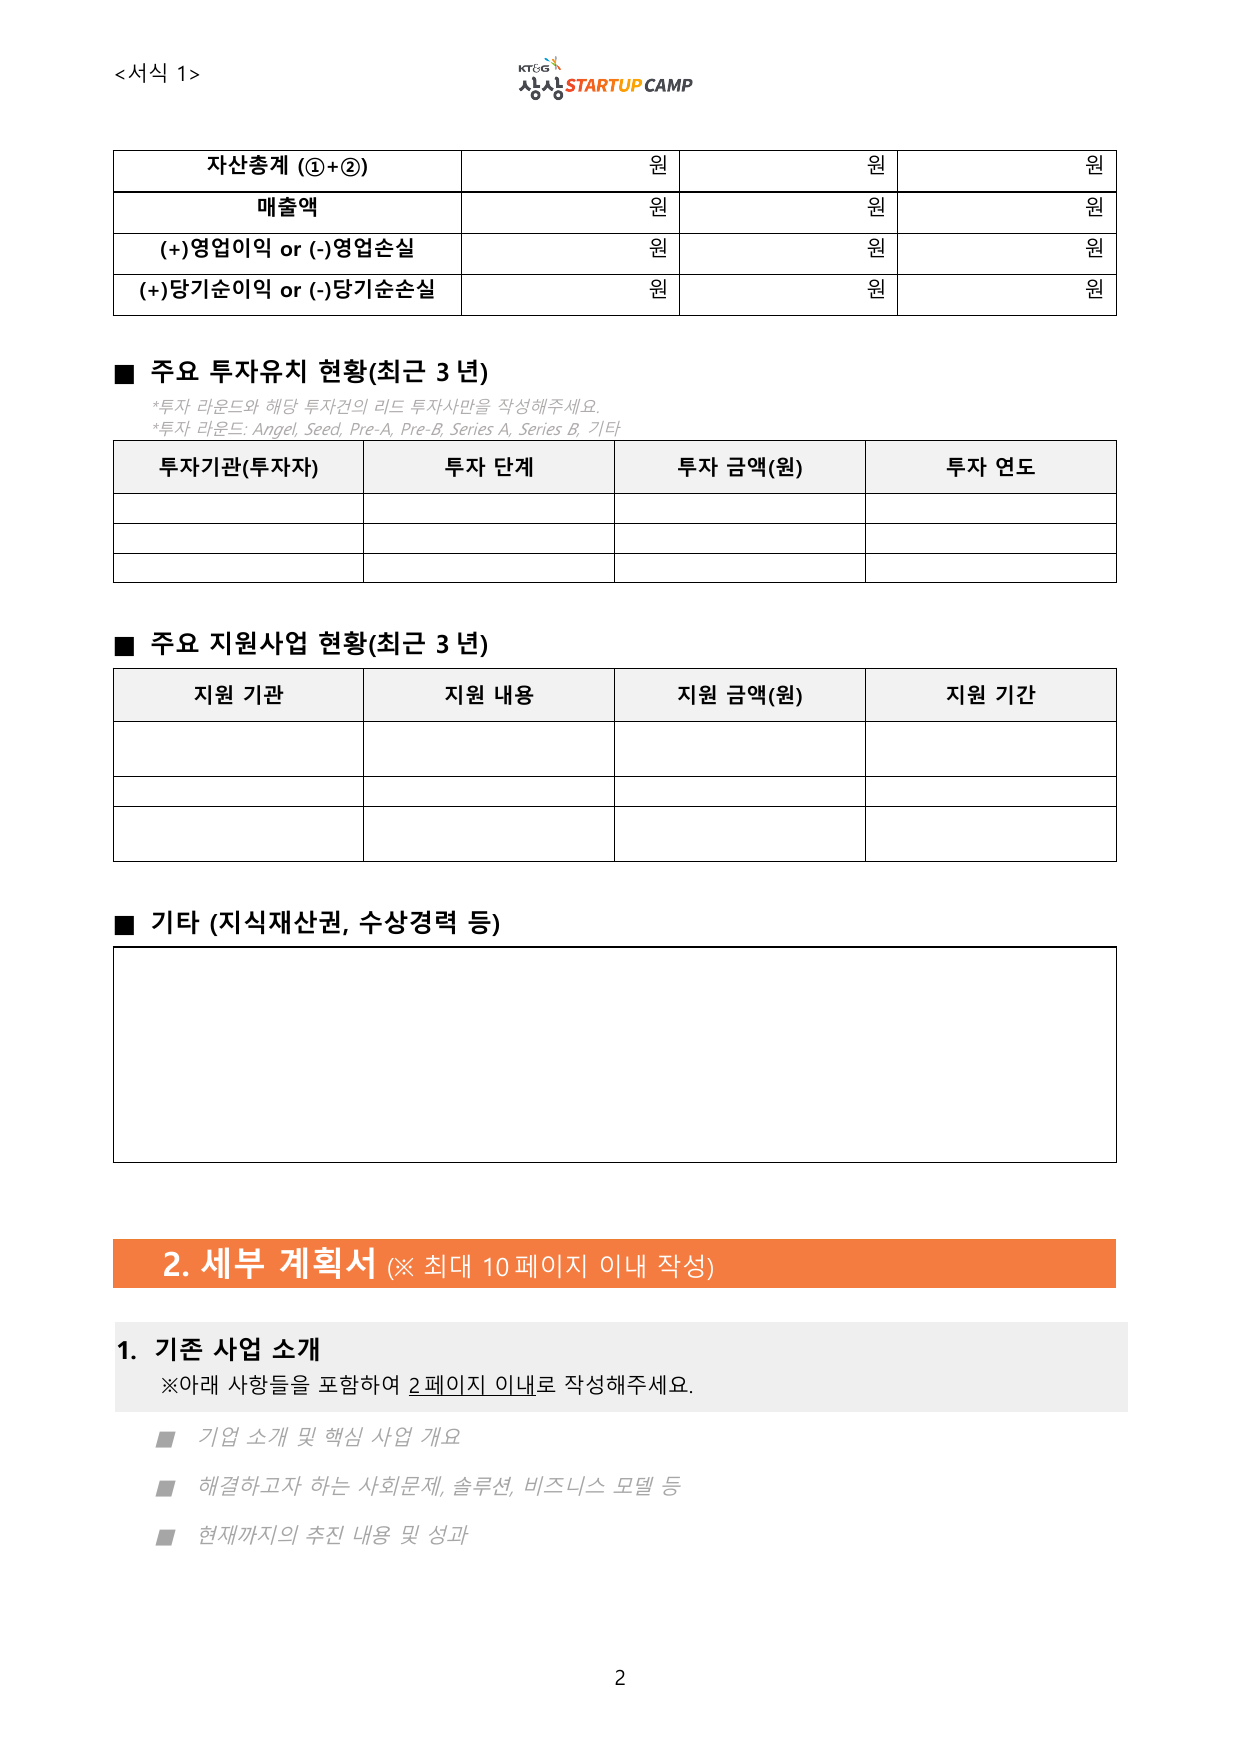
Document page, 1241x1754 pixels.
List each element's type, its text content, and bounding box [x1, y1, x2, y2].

list 기업 소개 및 핵심 사업 개요 [154, 1414, 1128, 1457]
table_cell 원 [680, 234, 897, 274]
table_cell 원 [680, 151, 897, 191]
table_header 지원 내용 [364, 669, 614, 721]
table_header 투자 단계 [364, 441, 614, 493]
table_header 지원 기관 [114, 669, 363, 721]
table_cell [114, 494, 363, 523]
list 해결하고자 하는 사회문제, 솔루션, 비즈니스 모델 등 [154, 1463, 1128, 1506]
table_cell [866, 554, 1116, 582]
picture [491, 40, 724, 113]
table_cell [866, 494, 1116, 523]
table_cell 매출액 [114, 193, 461, 233]
table_cell [364, 777, 614, 806]
table_cell [364, 494, 614, 523]
table_cell [114, 554, 363, 582]
table_cell [114, 777, 363, 806]
table_cell [364, 554, 614, 582]
table_cell 원 [462, 151, 679, 191]
table_cell [364, 524, 614, 553]
list 주요 투자유치 현황(최근 3년) *투자 라운드와 해당 투자건의 리드 투자사만을 작성해주세요. *투자 라운드: Angel, Seed, Pre-A, Pre-B, Series A, Series B, 기타 [112, 344, 1128, 440]
table_cell 원 [898, 193, 1116, 233]
table_cell 원 [680, 193, 897, 233]
table_header 투자 금액(원) [615, 441, 865, 493]
table_cell [866, 524, 1116, 553]
table_header 기존 사업 소개 ※아래 사항들을 포함하여 2페이지 이내로 작성해주세요. [115, 1322, 1128, 1412]
table_cell [615, 554, 865, 582]
table_header 지원 기간 [866, 669, 1116, 721]
table_cell 원 [898, 151, 1116, 191]
table_header 지원 금액(원) [615, 669, 865, 721]
table_cell [615, 722, 865, 776]
table_cell 원 [462, 275, 679, 315]
table_cell [615, 524, 865, 553]
table_cell (+)당기순이익 or (-)당기순손실 [114, 275, 461, 315]
list 기타 (지식재산권, 수상경력 등) [112, 895, 1128, 946]
list 현재까지의 추진 내용 및 성과 [154, 1512, 1128, 1555]
table_cell [114, 722, 363, 776]
table_cell 원 [462, 193, 679, 233]
list 주요 지원사업 현황(최근 3년) [112, 616, 1128, 667]
table_cell [114, 807, 363, 861]
table_cell [364, 807, 614, 861]
table_cell [866, 777, 1116, 806]
table_cell [114, 524, 363, 553]
table_cell 원 [680, 275, 897, 315]
table_header 세부 계획서 (※ 최대 10페이지 이내 작성) [114, 1240, 1116, 1288]
table_cell (+)영업이익 or (-)영업손실 [114, 234, 461, 274]
table_cell [364, 722, 614, 776]
table_cell [866, 807, 1116, 861]
table_cell [615, 494, 865, 523]
table_header 투자 연도 [866, 441, 1116, 493]
table_cell [615, 807, 865, 861]
table_cell 원 [898, 234, 1116, 274]
table_cell [866, 722, 1116, 776]
table_cell [615, 777, 865, 806]
table_cell 원 [898, 275, 1116, 315]
table_header [114, 948, 1116, 1162]
table_cell 자산총계 (①+②) [114, 151, 461, 191]
table_header 투자기관(투자자) [114, 441, 363, 493]
table_cell 원 [462, 234, 679, 274]
